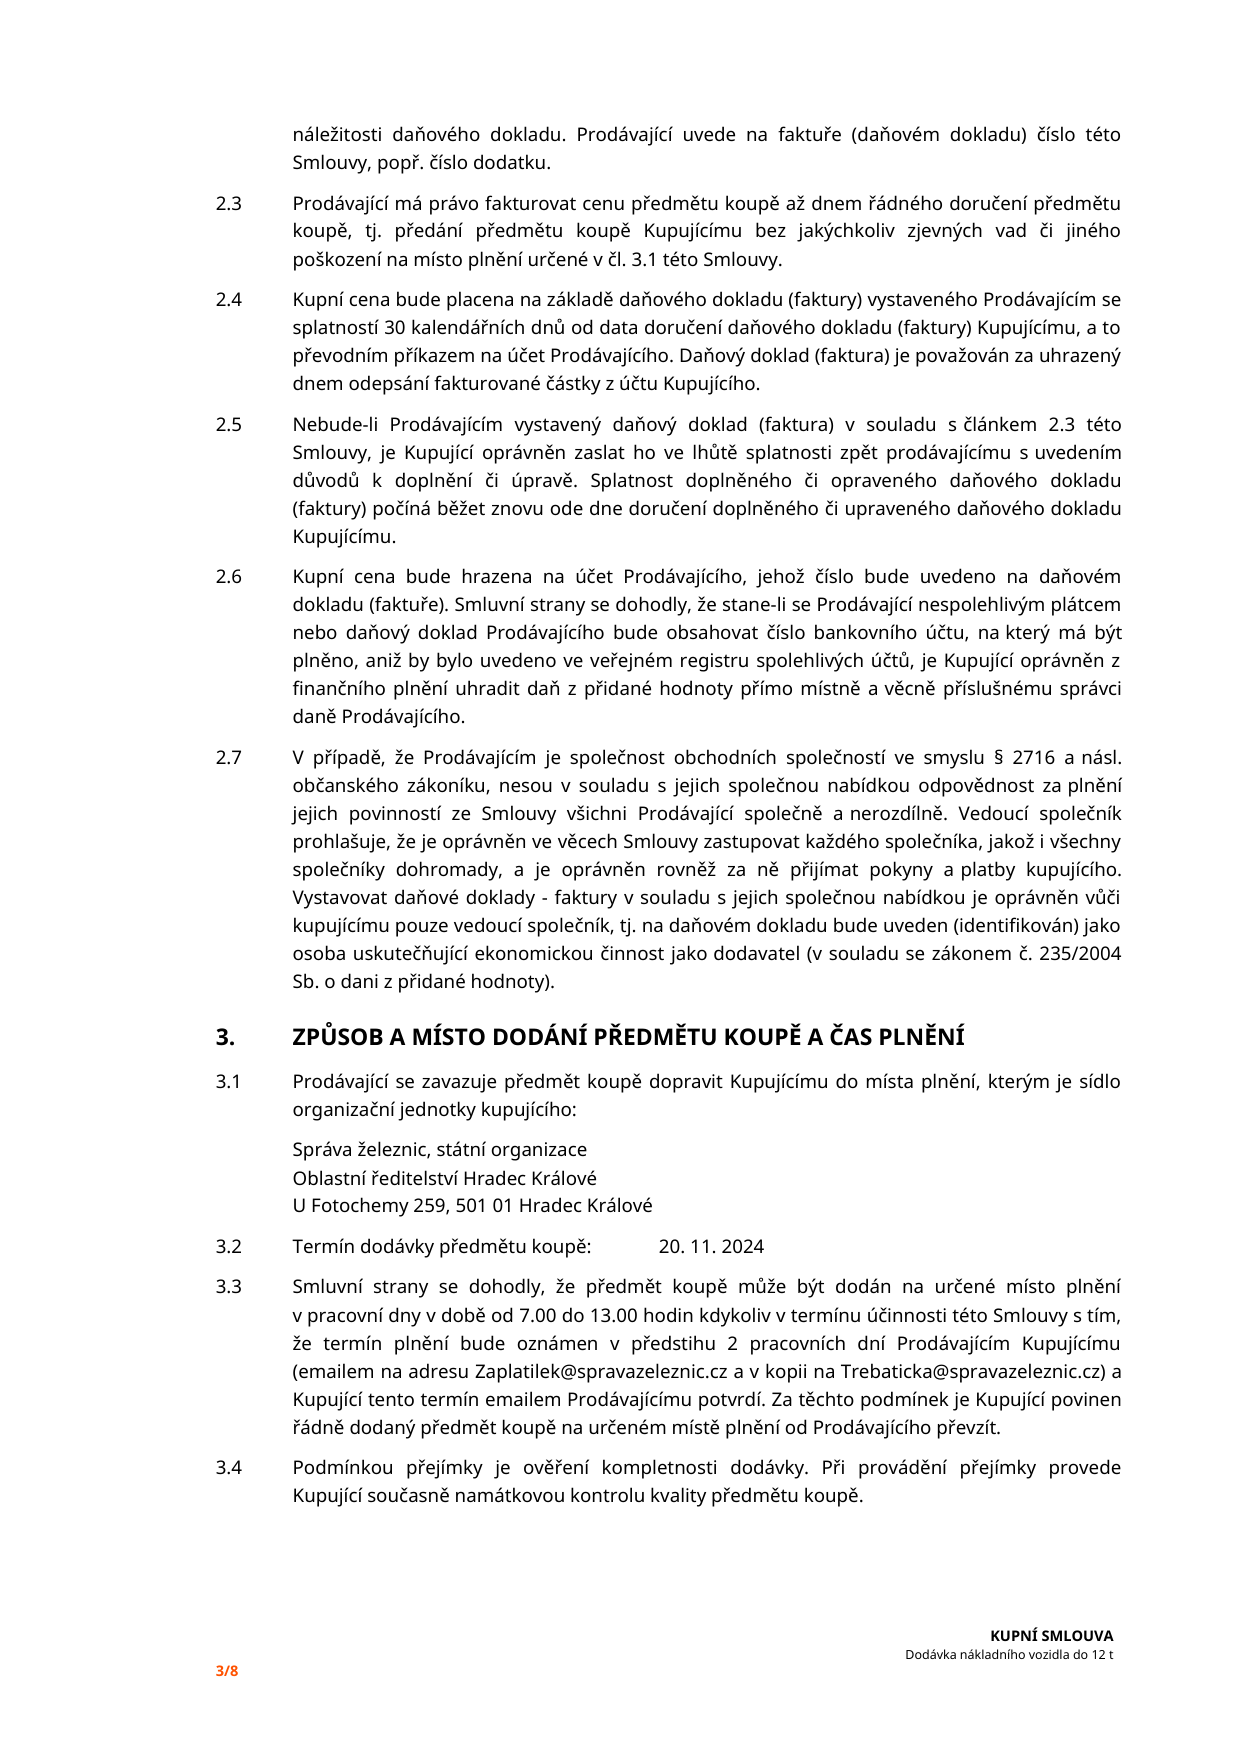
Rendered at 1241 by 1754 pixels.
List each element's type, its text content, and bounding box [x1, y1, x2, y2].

list Oblastní ředitelství Hradec Králové [292, 1165, 1122, 1190]
text Kupní cena bude placena na základě daňového dokladu (faktury) vystaveného Prodávajícím se splatností 30 kalendářních dnů od data doručení daňového dokladu (faktury) Kupujícímu, a to převodním příkazem na účet Prodávajícího. Daňový doklad (faktura) je považován za uhrazený dnem odepsání fakturované částky z účtu Kupujícího. [216, 286, 1122, 396]
text Termín dodávky předmětu koupě: 20. 11. 2024 [216, 1233, 1122, 1259]
text Smluvní strany se dohodly, že předmět koupě může být dodán na určené místo plnění v pracovní dny v době od 7.00 do 13.00 hodin kdykoliv v termínu účinnosti této Smlouvy s tím, že termín plnění bude oznámen v předstihu 2 pracovních dní Prodávajícím Kupujícímu (emailem na adresu Zaplatilek@spravazeleznic.cz a v kopii na Trebaticka@spravazeleznic.cz) a Kupující tento termín emailem Prodávajícímu potvrdí. Za těchto podmínek je Kupující povinen řádně dodaný předmět koupě na určeném místě plnění od Prodávajícího převzít. [216, 1274, 1122, 1439]
text Nebude-li Prodávajícím vystavený daňový doklad (faktura) v souladu s článkem 2.3 této Smlouvy, je Kupující oprávněn zaslat ho ve lhůtě splatnosti zpět prodávajícímu s uvedením důvodů k doplnění či úpravě. Splatnost doplněného či opraveného daňového dokladu (faktury) počíná běžet znovu ode dne doručení doplněného či upraveného daňového dokladu Kupujícímu. [216, 411, 1122, 548]
text V případě, že Prodávajícím je společnost obchodních společností ve smyslu § 2716 a násl. občanského zákoníku, nesou v souladu s jejich společnou nabídkou odpovědnost za plnění jejich povinností ze Smlouvy všichni Prodávající společně a nerozdílně. Vedoucí společník prohlašuje, že je oprávněn ve věcech Smlouvy zastupovat každého společníka, jakož i všechny společníky dohromady, a je oprávněn rovněž za ně přijímat pokyny a platby kupujícího. Vystavovat daňové doklady - faktury v souladu s jejich společnou nabídkou je oprávněn vůči kupujícímu pouze vedoucí společník, tj. na daňovém dokladu bude uveden (identifikován) jako osoba uskutečňující ekonomickou činnost jako dodavatel (v souladu se zákonem č. 235/2004 Sb. o dani z přidané hodnoty). [216, 744, 1122, 994]
text Prodávající má právo fakturovat cenu předmětu koupě až dnem řádného doručení předmětu koupě, tj. předání předmětu koupě Kupujícímu bez jakýchkoliv zjevných vad či jiného poškození na místo plnění určené v čl. 3.1 této Smlouvy. [216, 190, 1122, 271]
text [216, 121, 1122, 175]
text Prodávající se zavazuje předmět koupě dopravit Kupujícímu do místa plnění, kterým je sídlo organizační jednotky kupujícího: [216, 1068, 1122, 1122]
list U Fotochemy 259, 501 01 Hradec Králové [292, 1193, 1122, 1218]
text způsob a místo dodání předmětu koupě a čas plnění [216, 1021, 1122, 1053]
text Kupní cena bude hrazena na účet Prodávajícího, jehož číslo bude uvedeno na daňovém dokladu (faktuře). Smluvní strany se dohodly, že stane-li se Prodávající nespolehlivým plátcem nebo daňový doklad Prodávajícího bude obsahovat číslo bankovního účtu, na který má být plněno, aniž by bylo uvedeno ve veřejném registru spolehlivých účtů, je Kupující oprávněn z finančního plnění uhradit daň z přidané hodnoty přímo místně a věcně příslušnému správci daně Prodávajícího. [216, 563, 1122, 729]
list Správa železnic, státní organizace [292, 1137, 1122, 1162]
text Podmínkou přejímky je ověření kompletnosti dodávky. Při provádění přejímky provede Kupující současně namátkovou kontrolu kvality předmětu koupě. [216, 1454, 1122, 1508]
